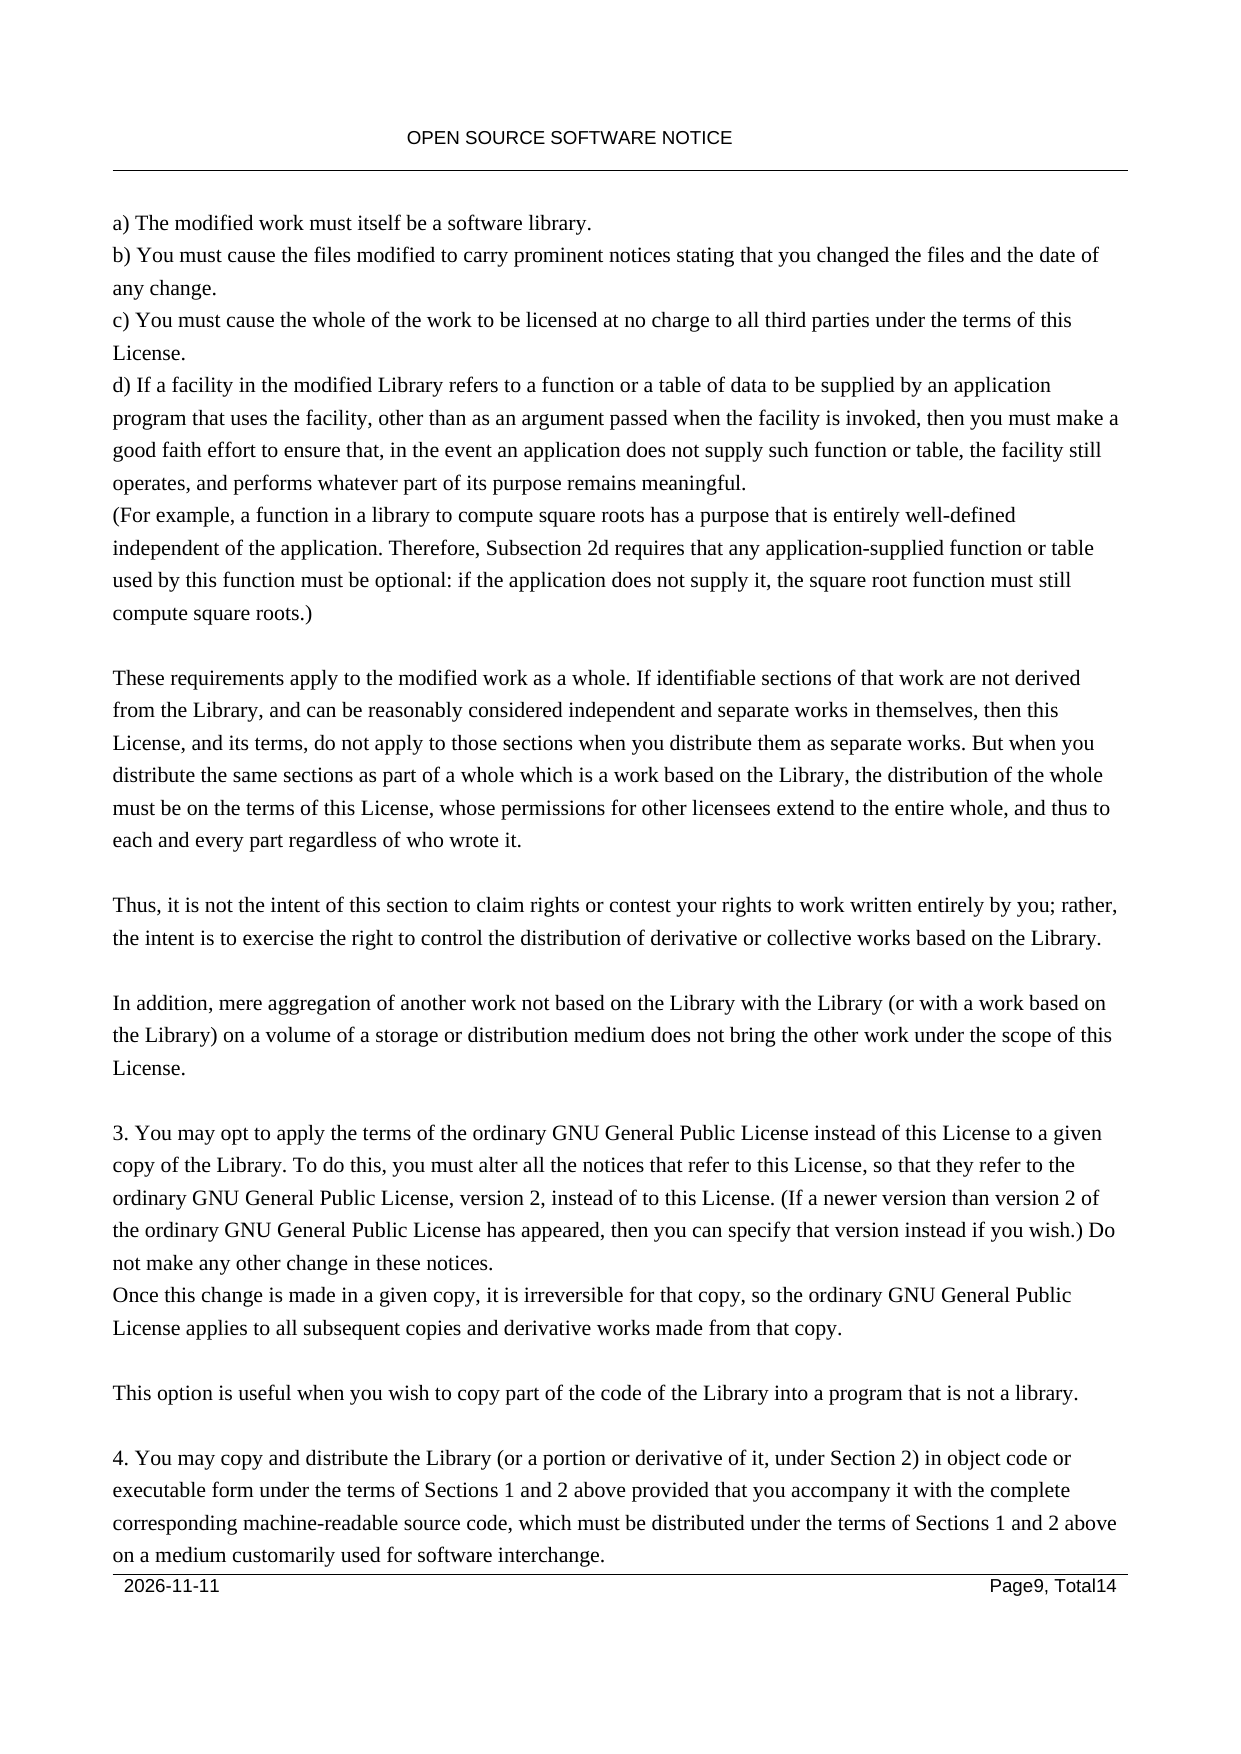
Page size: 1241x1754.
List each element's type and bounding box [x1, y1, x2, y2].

text [112, 206, 1128, 1571]
